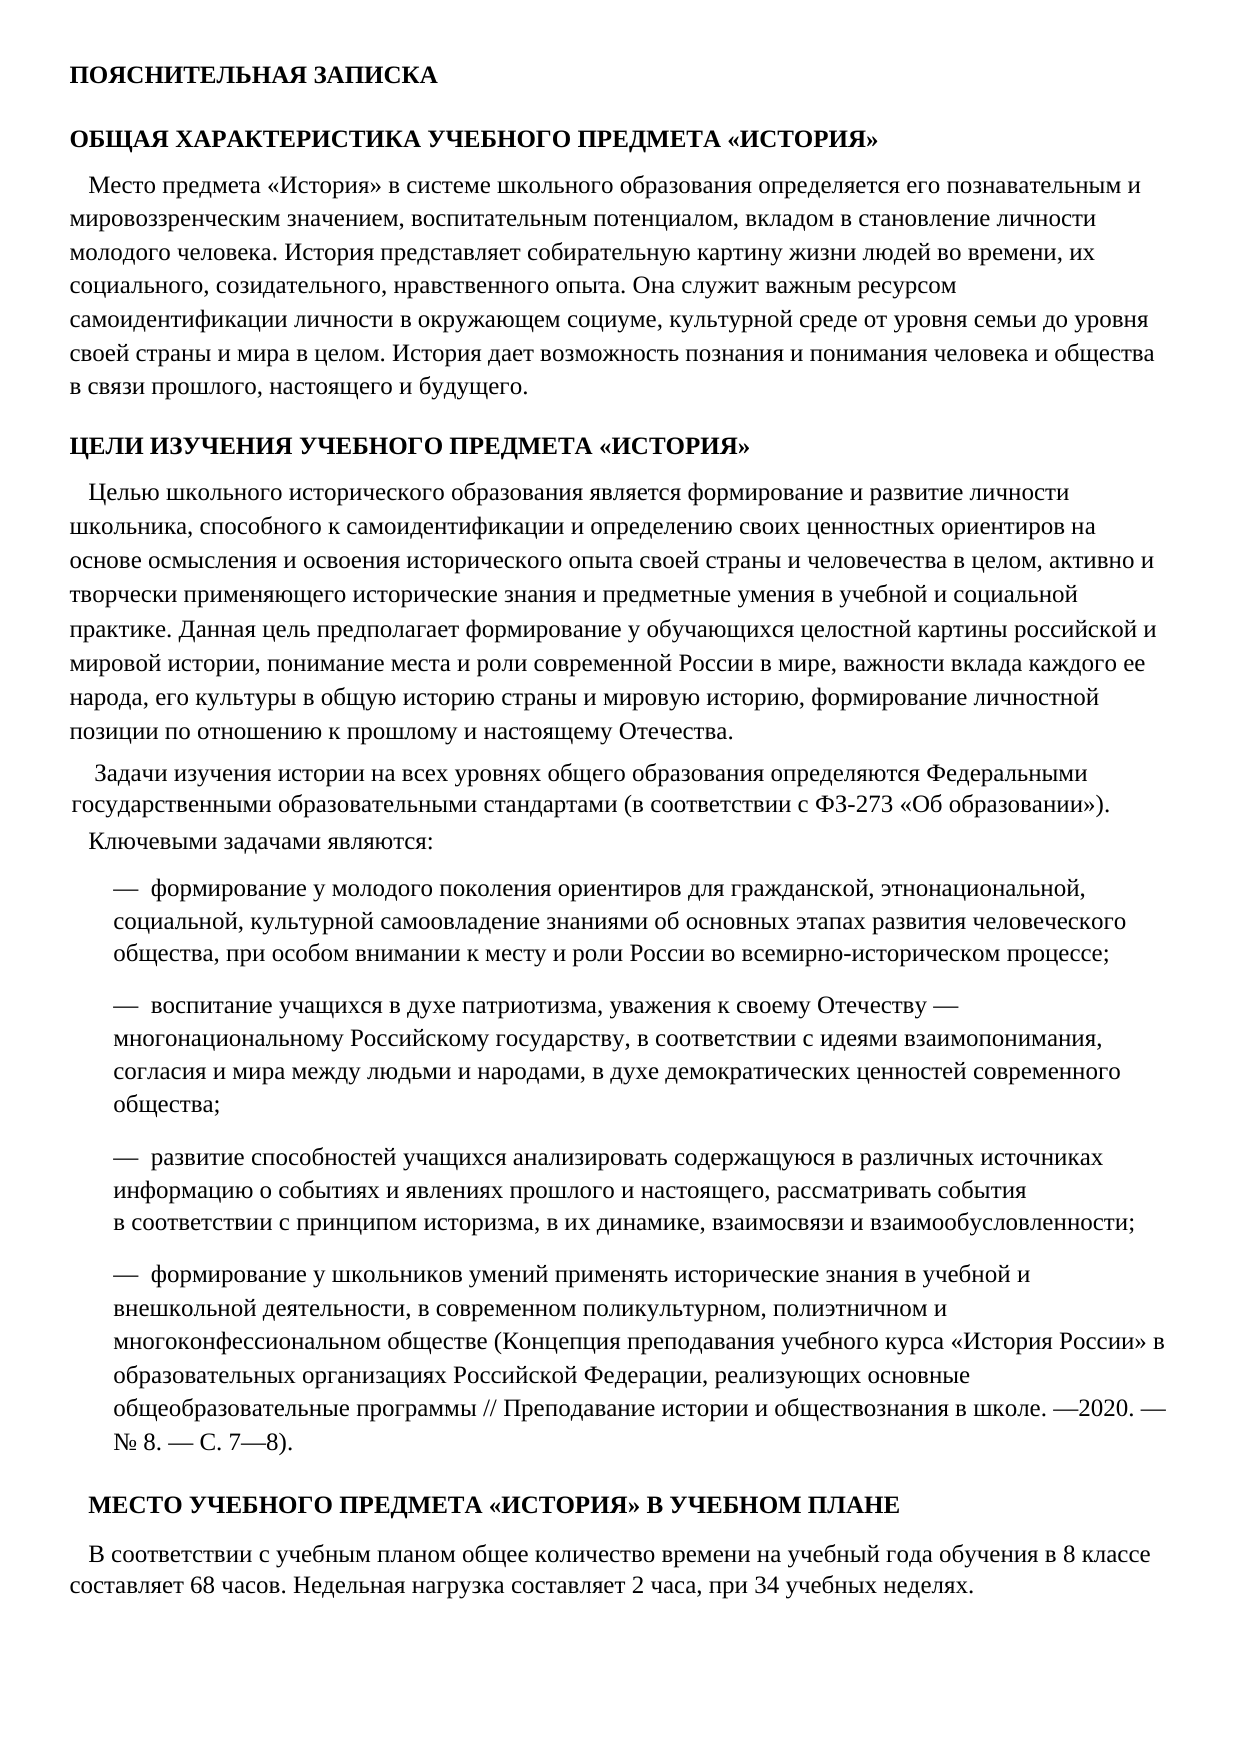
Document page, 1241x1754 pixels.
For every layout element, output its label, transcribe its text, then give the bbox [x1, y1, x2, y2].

text — воспитание учащихся в духе патриотизма, уважения к своему Отечеству — многонациональному Российскому государству, в соответствии с идеями взаимопонимания, согласия и мира между людьми и народами, в духе демократических ценностей современного общества; [113, 990, 1127, 1118]
text Целью школьного исторического образования является формирование и развитие личности школьника, способного к самоидентификации и определению своих ценностных ориентиров на основе осмысления и освоения исторического опыта своей страны и человечества в целом, активно и творчески применяющего исторические знания и предметные умения в учебной и социальной практике. Данная цель предполагает формирование у обучающихся целостной картины российской и мировой истории, понимание места и роли современной России в мире, важности вклада каждого ее народа, его культуры в общую историю страны и мировую историю, формирование личностной позиции по отношению к прошлому и настоящему Отечества. [69, 477, 1172, 745]
text — развитие способностей учащихся анализировать содержащуюся в различных источниках информацию о событиях и явлениях прошлого и настоящего, рассматривать события в соответствии с принципом историзма, в их динамике, взаимосвязи и взаимообусловленности; [113, 1142, 1142, 1236]
text — формирование у молодого поколения ориентиров для гражданской, этнонациональной, социальной, культурной самоовладение знаниями об основных этапах развития человеческого общества, при особом внимании к месту и роли России во всемирно-историческом процессе; [113, 873, 1127, 967]
text ПОЯСНИТЕЛЬНАЯ ЗАПИСКА [69, 62, 1172, 89]
text ОБЩАЯ ХАРАКТЕРИСТИКА УЧЕБНОГО ПРЕДМЕТА «ИСТОРИЯ» [69, 125, 1172, 153]
text МЕСТО УЧЕБНОГО ПРЕДМЕТА «ИСТОРИЯ» В УЧЕБНОМ ПЛАНЕ [88, 1492, 1172, 1519]
text В соответствии с учебным планом общее количество времени на учебный года обучения в 8 классе составляет 68 часов. Недельная нагрузка составляет 2 часа, при 34 учебных неделях. [69, 1539, 1157, 1599]
text — формирование у школьников умений применять исторические знания в учебной и внешкольной деятельности, в современном поликультурном, полиэтничном и многоконфессиональном обществе (Концепция преподавания учебного курса «История России» в образовательных организациях Российской Федерации, реализующих основные общеобразовательные программы // Преподавание истории и обществознания в школе. —2020. — № 8. — С. 7—8). [113, 1259, 1172, 1456]
text ЦЕЛИ ИЗУЧЕНИЯ УЧЕБНОГО ПРЕДМЕТА «ИСТОРИЯ» [69, 432, 1172, 459]
text Место предмета «История» в системе школьного образования определяется его познавательным и мировоззренческим значением, воспитательным потенциалом, вкладом в становление личности молодого человека. История представляет собирательную картину жизни людей во времени, их социального, созидательного, нравственного опыта. Она служит важным ресурсом самоидентификации личности в окружающем социуме, культурной среде от уровня семьи до уровня своей страны и мира в целом. История дает возможность познания и понимания человека и общества в связи прошлого, настоящего и будущего. [69, 170, 1157, 400]
text Ключевыми задачами являются: [88, 827, 1172, 855]
text Задачи изучения истории на всех уровнях общего образования определяются Федеральными государственными образовательными стандартами (в соответствии с ФЗ-273 «Об образовании»). [69, 758, 1112, 818]
